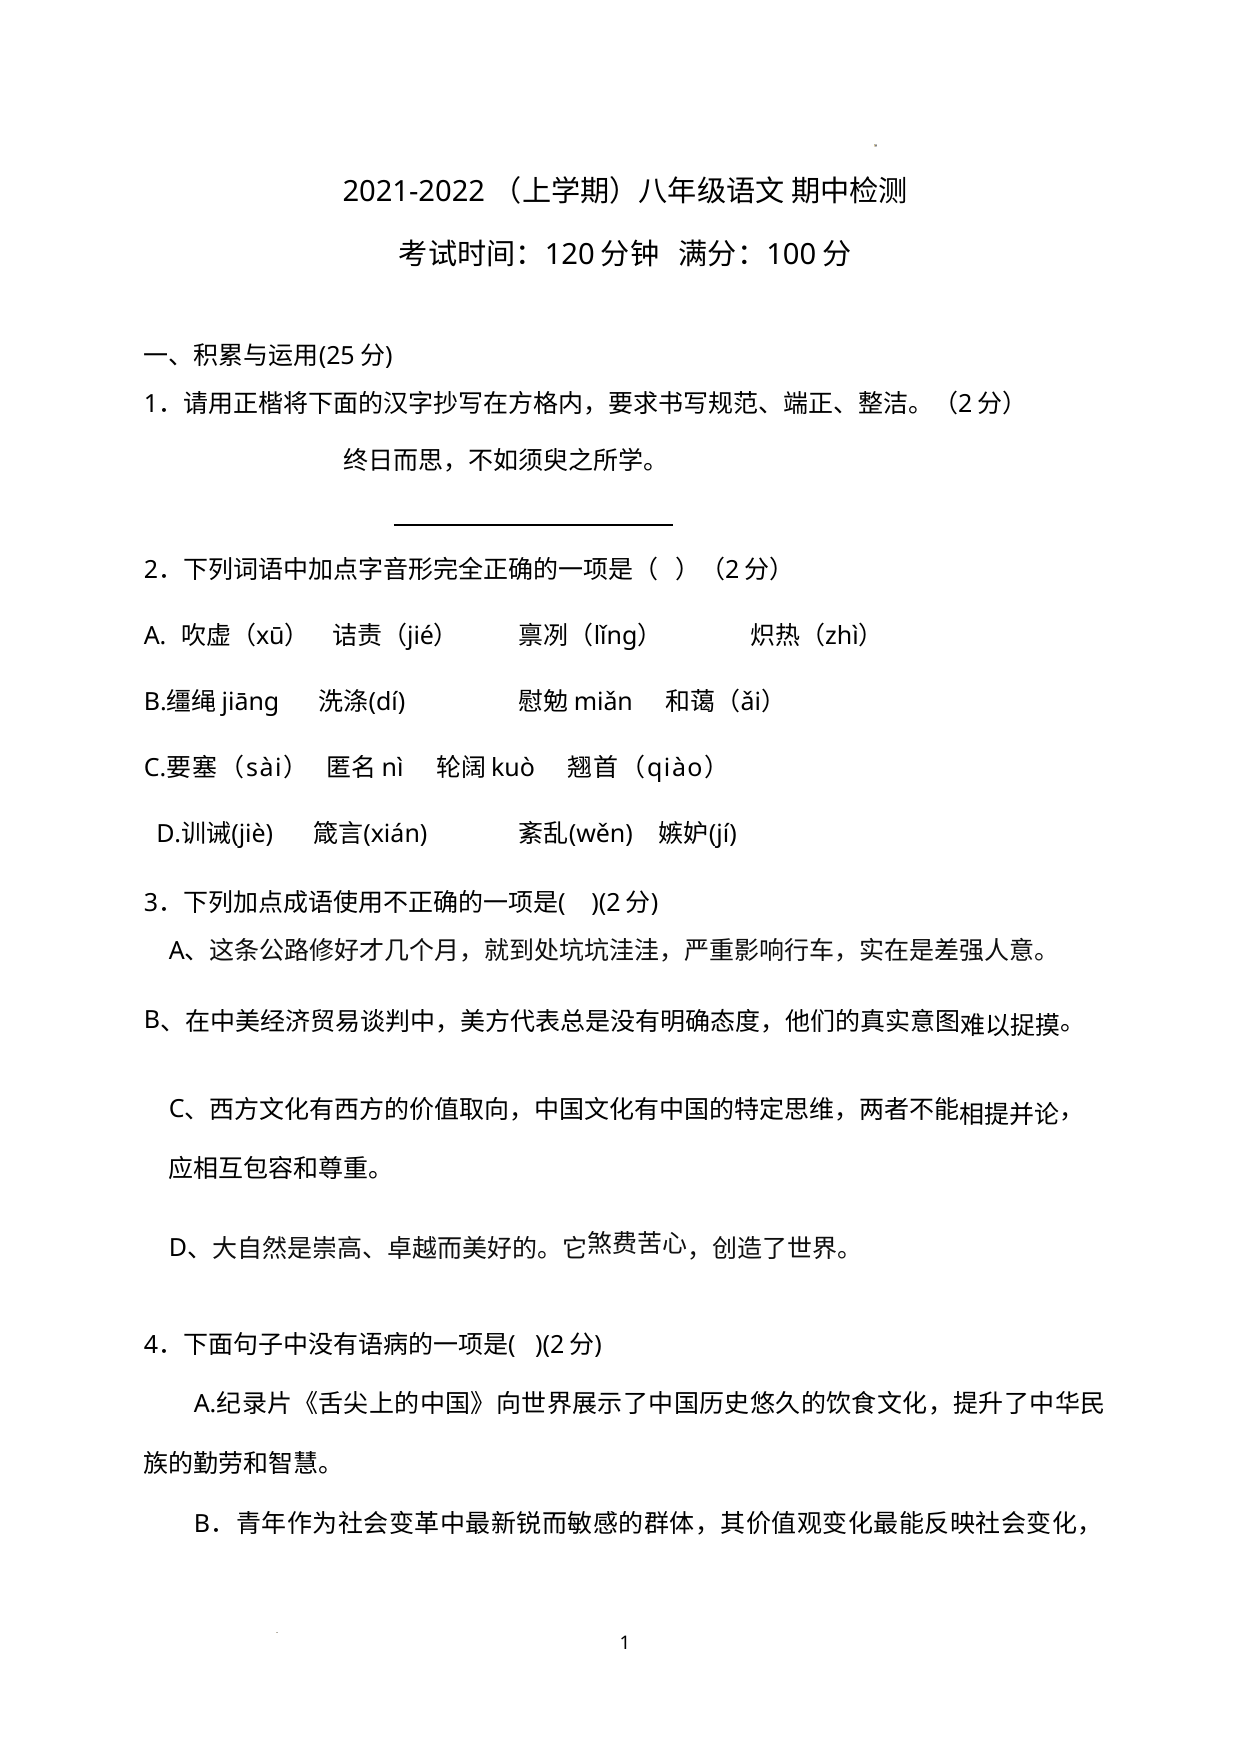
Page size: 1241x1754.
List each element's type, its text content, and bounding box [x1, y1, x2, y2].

text B、在中美经济贸易谈判中，美方代表总是没有明确态度，他们的真实意图难以捉摸。 [143, 997, 1106, 1042]
text A、这条公路修好才几个月，就到处坑坑洼洼，严重影响行车，实在是差强人意。 [143, 931, 1106, 976]
list 大自然是崇高、卓越而美好的。它煞费苦心，创造了世界。 [168, 1224, 1106, 1269]
text 2021-2022 （上学期）八年级语文 期中检测 [143, 167, 1106, 209]
text D.训诫(jiè) 箴言(xián) 紊乱(wěn) 嫉妒(jí) [156, 805, 1094, 850]
text A. 吹虚（xū） 诘责（jié） 禀冽（lǐng） 炽热（zhì） [143, 606, 1106, 652]
text A.纪录片《舌尖上的中国》向世界展示了中国历史悠久的饮食文化，提升了中华民族的勤劳和智慧。 [143, 1372, 1106, 1491]
text 一、积累与运用(25分) [143, 323, 1106, 383]
text 4．下面句子中没有语病的一项是( )(2分) [143, 1313, 1106, 1372]
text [143, 1491, 1106, 1551]
text 考试时间：120分钟 满分：100分 [143, 230, 1106, 273]
text 终日而思，不如须臾之所学。 [143, 440, 1106, 476]
text 3．下列加点成语使用不正确的一项是( )(2分) [143, 871, 1106, 931]
text 2．下列词语中加点字音形完全正确的一项是（ ）（2分） [143, 549, 1106, 586]
text 1．请用正楷将下面的汉字抄写在方格内，要求书写规范、端正、整洁。（2分） [143, 383, 1106, 419]
list 西方文化有西方的价值取向，中国文化有中国的特定思维，两者不能相提并论，应相互包容和尊重。 [168, 1085, 1106, 1185]
text C.要塞（sài） 匿名nì 轮阔kuò 翘首（qiào） [143, 739, 1106, 784]
text B.缰绳jiāng 洗涤(dí) 慰勉miǎn 和蔼（ǎi） [143, 672, 1106, 718]
